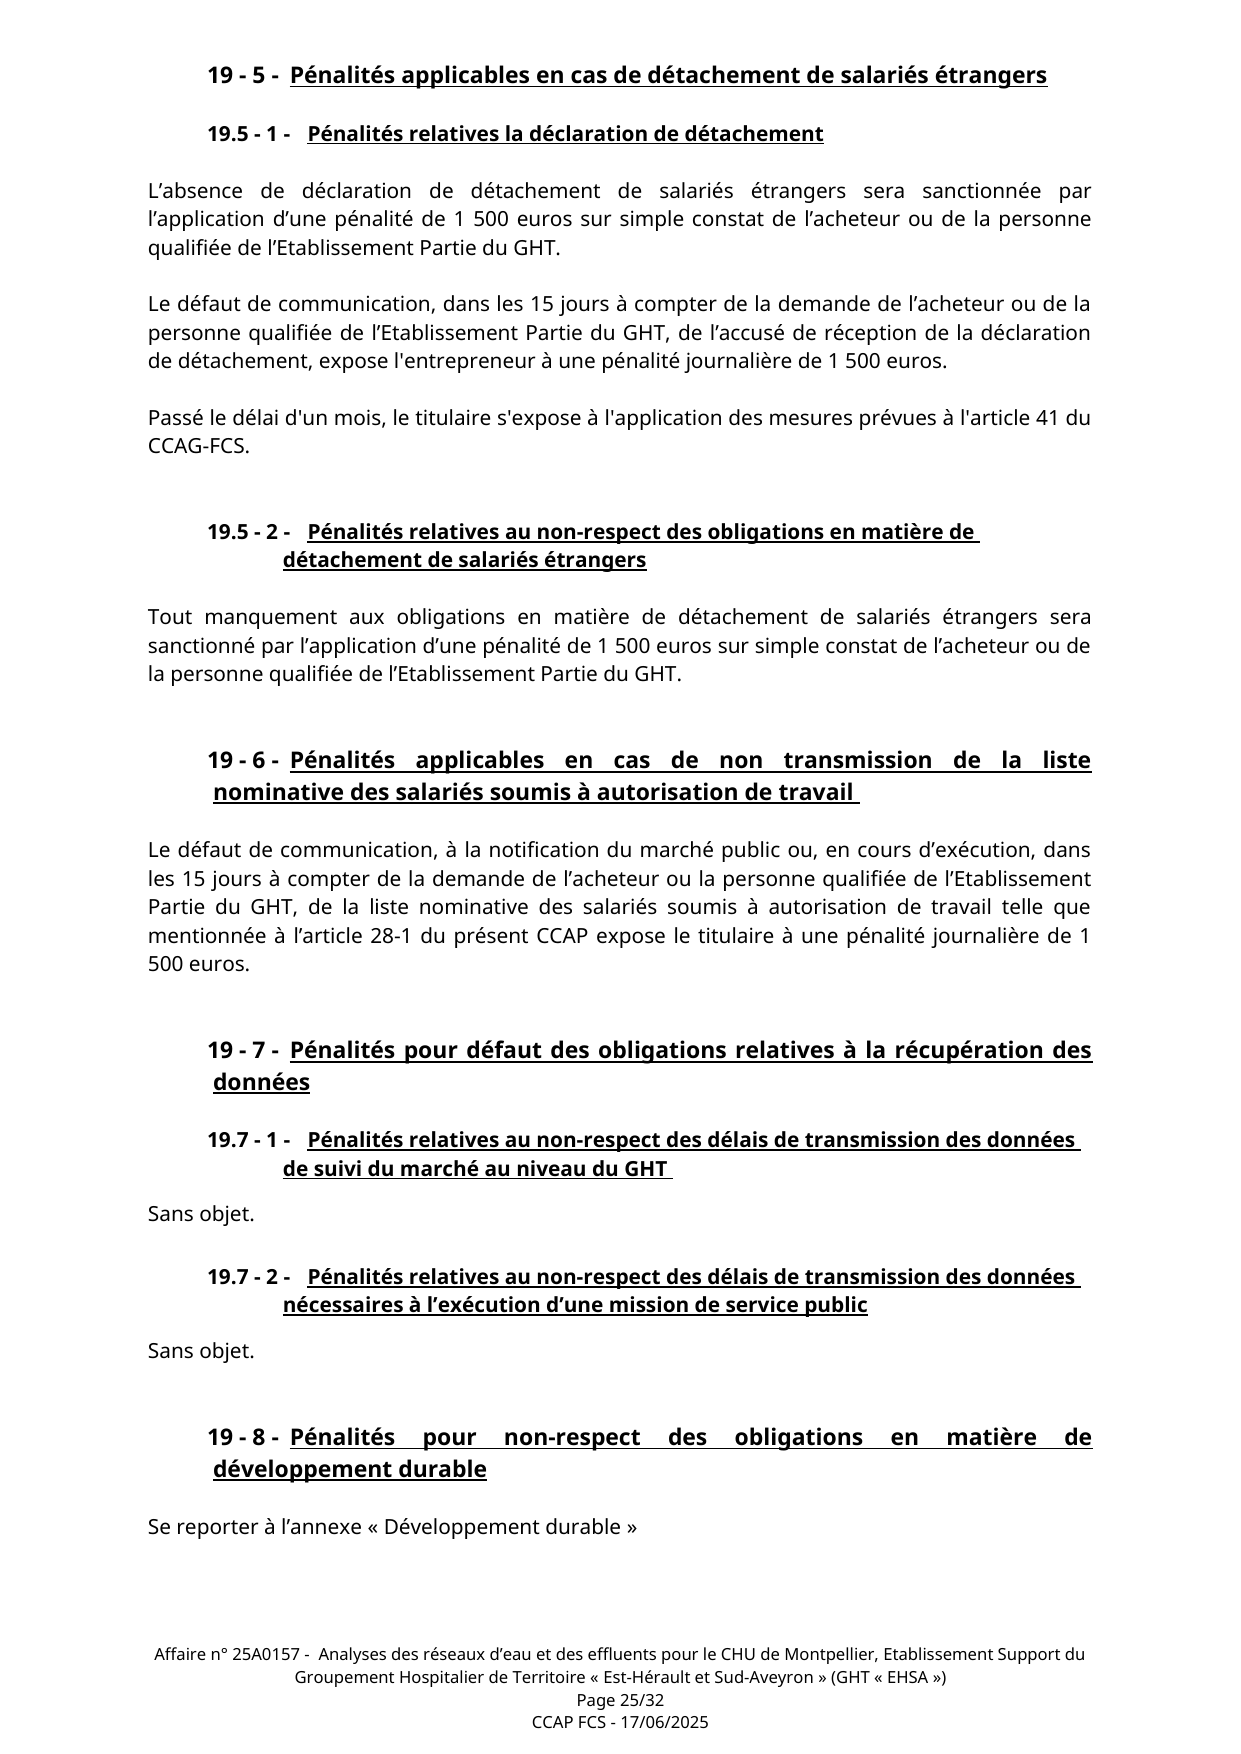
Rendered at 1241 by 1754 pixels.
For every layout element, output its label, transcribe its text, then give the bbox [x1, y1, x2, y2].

text Le défaut de communication, à la notification du marché public ou, en cours d’exécution, dans les 15 jours à compter de la demande de l’acheteur ou la personne qualifiée de l’Etablissement Partie du GHT, de la liste nominative des salariés soumis à autorisation de travail telle que mentionnée à l’article 28-1 du présent CCAP expose le titulaire à une pénalité journalière de 1 500 euros. [148, 835, 1093, 978]
subtitle Pénalités applicables en cas de détachement de salariés étrangers [207, 59, 1093, 90]
subtitle Pénalités relatives au non-respect des délais de transmission des données de suivi du marché au niveau du GHT [207, 1125, 1093, 1182]
subtitle Pénalités relatives au non-respect des obligations en matière de détachement de salariés étrangers [207, 517, 1093, 574]
text Passé le délai d'un mois, le titulaire s'expose à l'application des mesures prévues à l'article 41 du CCAG-FCS. [148, 403, 1093, 460]
subtitle Pénalités applicables en cas de non transmission de la liste nominative des salariés soumis à autorisation de travail [207, 744, 1093, 807]
text Le défaut de communication, dans les 15 jours à compter de la demande de l’acheteur ou de la personne qualifiée de l’Etablissement Partie du GHT, de l’accusé de réception de la déclaration de détachement, expose l'entrepreneur à une pénalité journalière de 1 500 euros. [148, 289, 1093, 375]
subtitle Pénalités relatives au non-respect des délais de transmission des données nécessaires à l’exécution d’une mission de service public [207, 1262, 1093, 1319]
text Sans objet. [148, 1336, 1093, 1364]
text L’absence de déclaration de détachement de salariés étrangers sera sanctionnée par l’application d’une pénalité de 1 500 euros sur simple constat de l’acheteur ou de la personne qualifiée de l’Etablissement Partie du GHT. [148, 176, 1093, 261]
text Tout manquement aux obligations en matière de détachement de salariés étrangers sera sanctionné par l’application d’une pénalité de 1 500 euros sur simple constat de l’acheteur ou de la personne qualifiée de l’Etablissement Partie du GHT. [148, 602, 1093, 688]
text Sans objet. [148, 1199, 1093, 1228]
text Se reporter à l’annexe « Développement durable » [148, 1512, 1093, 1541]
subtitle Pénalités pour défaut des obligations relatives à la récupération des données [207, 1034, 1093, 1097]
subtitle Pénalités pour non-respect des obligations en matière de développement durable [207, 1421, 1093, 1484]
subtitle Pénalités relatives la déclaration de détachement [207, 119, 1093, 147]
